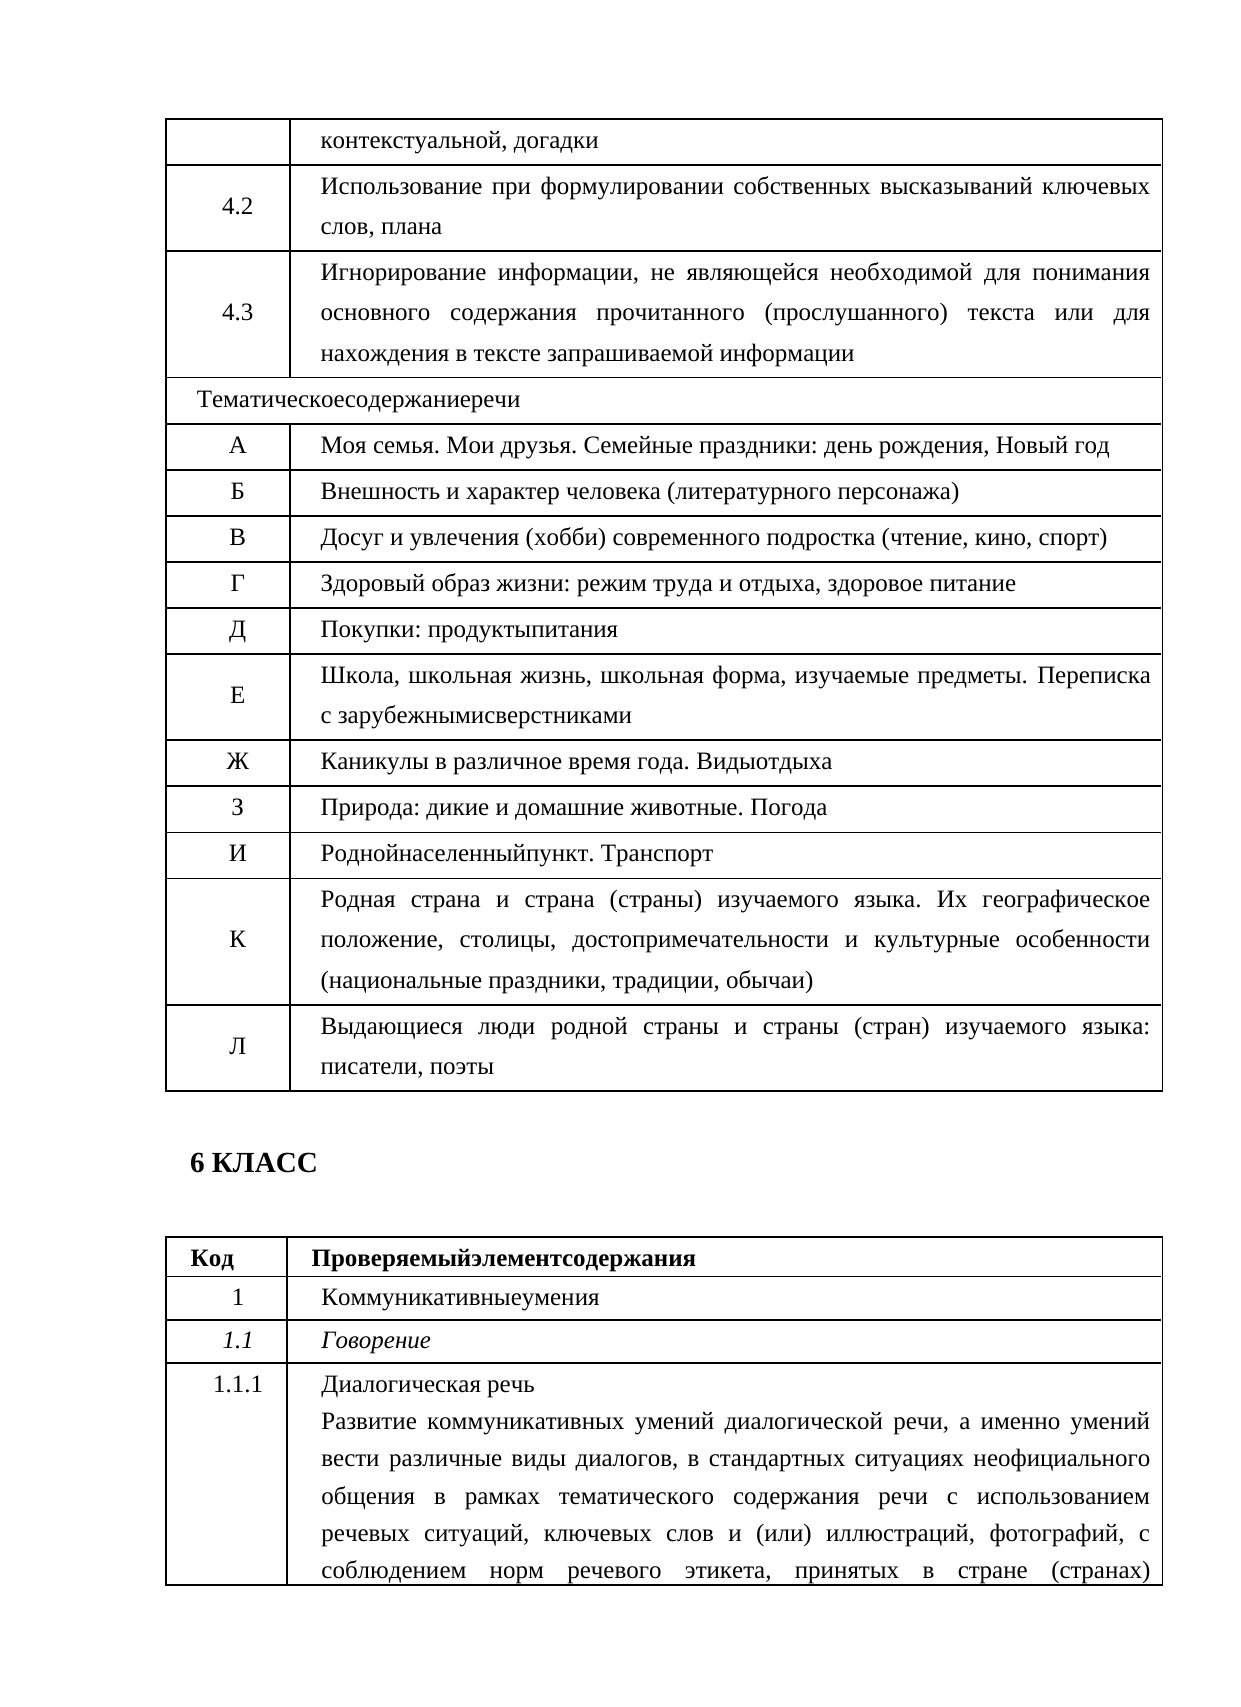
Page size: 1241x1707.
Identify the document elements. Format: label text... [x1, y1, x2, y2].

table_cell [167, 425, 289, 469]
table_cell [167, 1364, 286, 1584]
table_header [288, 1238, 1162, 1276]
text 6 КЛАСС [190, 1145, 1152, 1178]
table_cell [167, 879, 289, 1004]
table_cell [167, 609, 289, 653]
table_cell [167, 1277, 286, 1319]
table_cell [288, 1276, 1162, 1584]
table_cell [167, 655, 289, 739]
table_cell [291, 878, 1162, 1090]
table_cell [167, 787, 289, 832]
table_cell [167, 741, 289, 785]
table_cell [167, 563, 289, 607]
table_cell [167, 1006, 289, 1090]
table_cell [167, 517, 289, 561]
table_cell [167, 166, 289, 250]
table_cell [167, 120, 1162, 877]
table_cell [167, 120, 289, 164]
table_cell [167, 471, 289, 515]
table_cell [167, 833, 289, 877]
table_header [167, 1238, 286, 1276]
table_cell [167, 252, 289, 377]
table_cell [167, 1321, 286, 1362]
